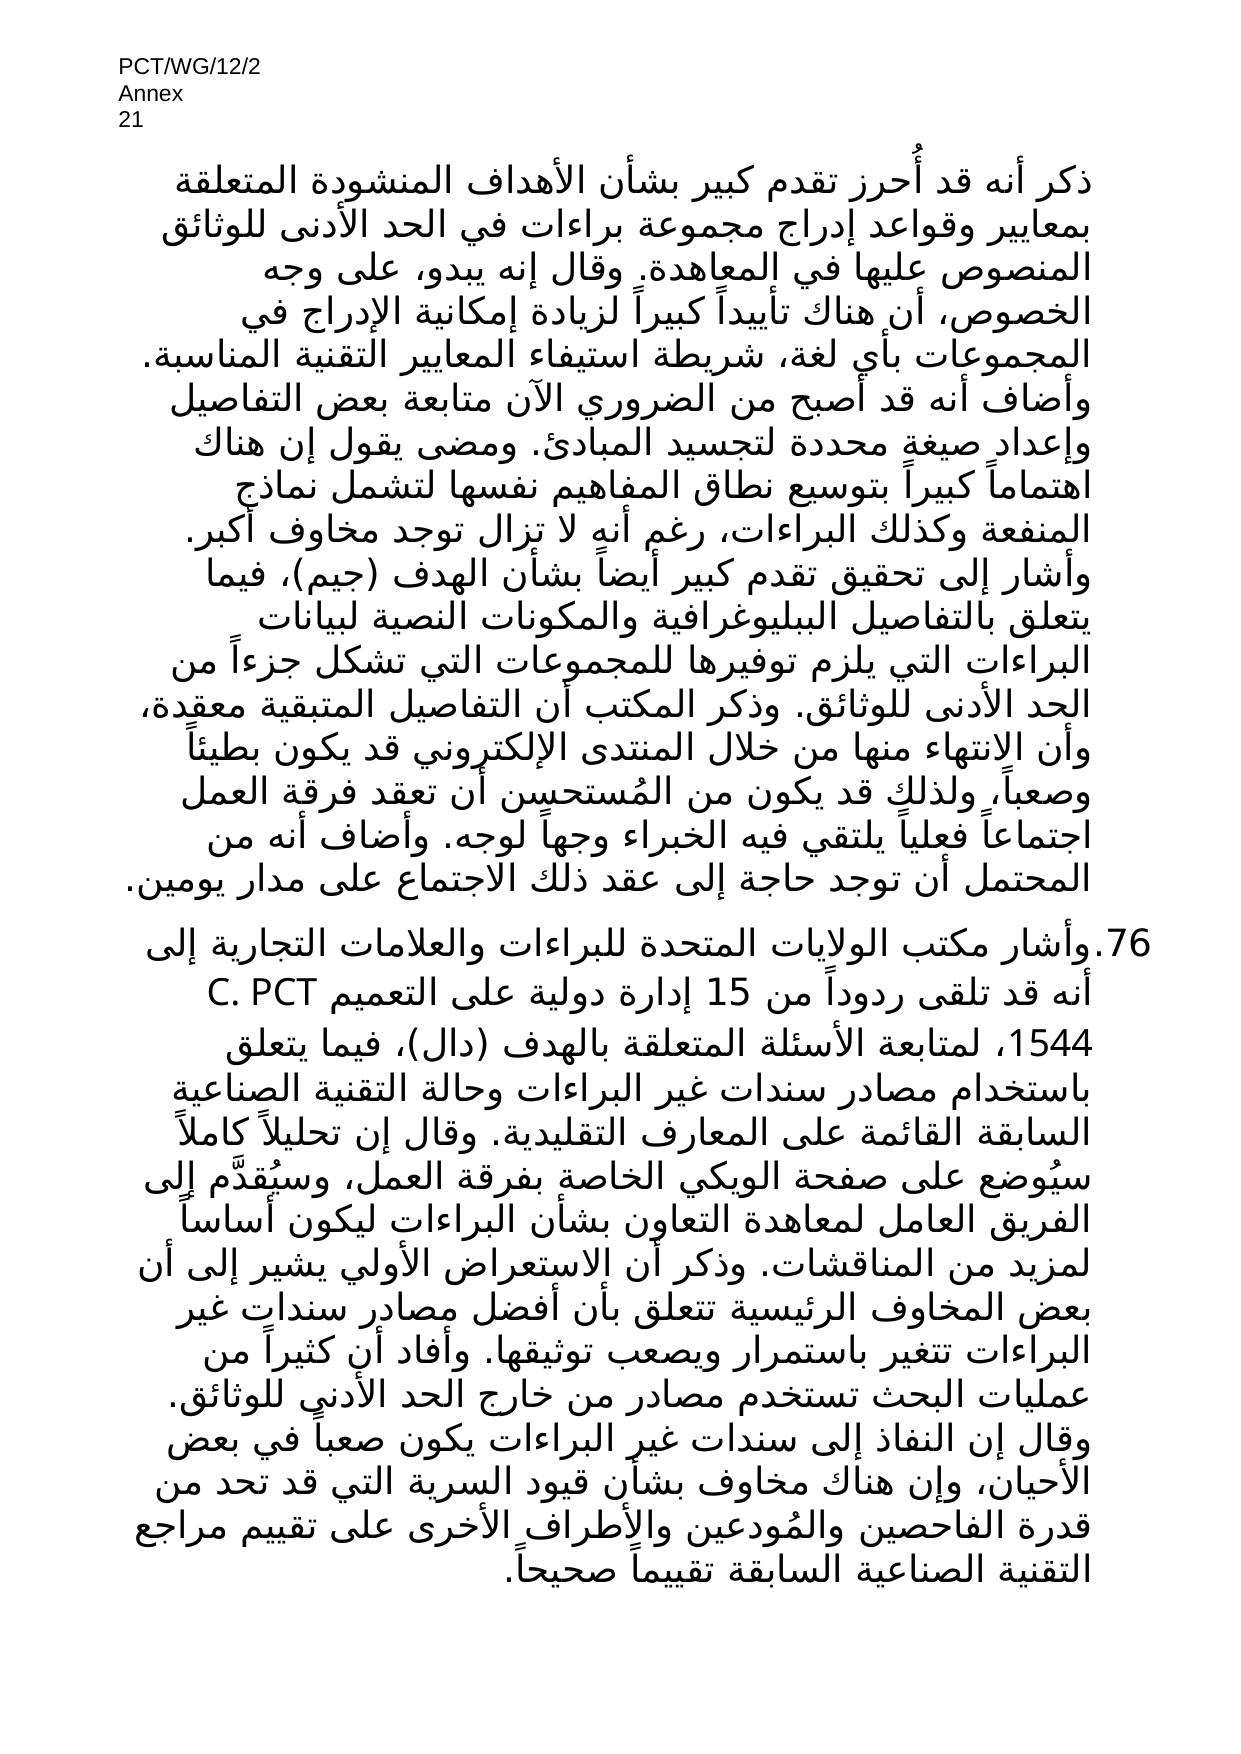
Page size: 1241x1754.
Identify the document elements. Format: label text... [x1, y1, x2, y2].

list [118, 158, 1093, 901]
list وأشار مكتب الولايات المتحدة للبراءات والعلامات التجارية إلى أنه قد تلقى ردوداً من 15 إدارة دولية على التعميم C. PCT 1544، لمتابعة الأسئلة المتعلقة بالهدف (دال)، فيما يتعلق باستخدام مصادر سندات غير البراءات وحالة التقنية الصناعية السابقة القائمة على المعارف التقليدية. وقال إن تحليلاً كاملاً سيُوضع على صفحة الويكي الخاصة بفرقة العمل، وسيُقدَّم إلى الفريق العامل لمعاهدة التعاون بشأن البراءات ليكون أساساً لمزيد من المناقشات. وذكر أن الاستعراض الأولي يشير إلى أن بعض المخاوف الرئيسية تتعلق بأن أفضل مصادر سندات غير البراءات تتغير باستمرار ويصعب توثيقها. وأفاد أن كثيراً من عمليات البحث تستخدم مصادر من خارج الحد الأدنى للوثائق. وقال إن النفاذ إلى سندات غير البراءات يكون صعباً في بعض الأحيان، وإن هناك مخاوف بشأن قيود السرية التي قد تحد من قدرة الفاحصين والمُودعين والأطراف الأخرى على تقييم مراجع التقنية الصناعية السابقة تقييماً صحيحاً. [118, 921, 1093, 1591]
